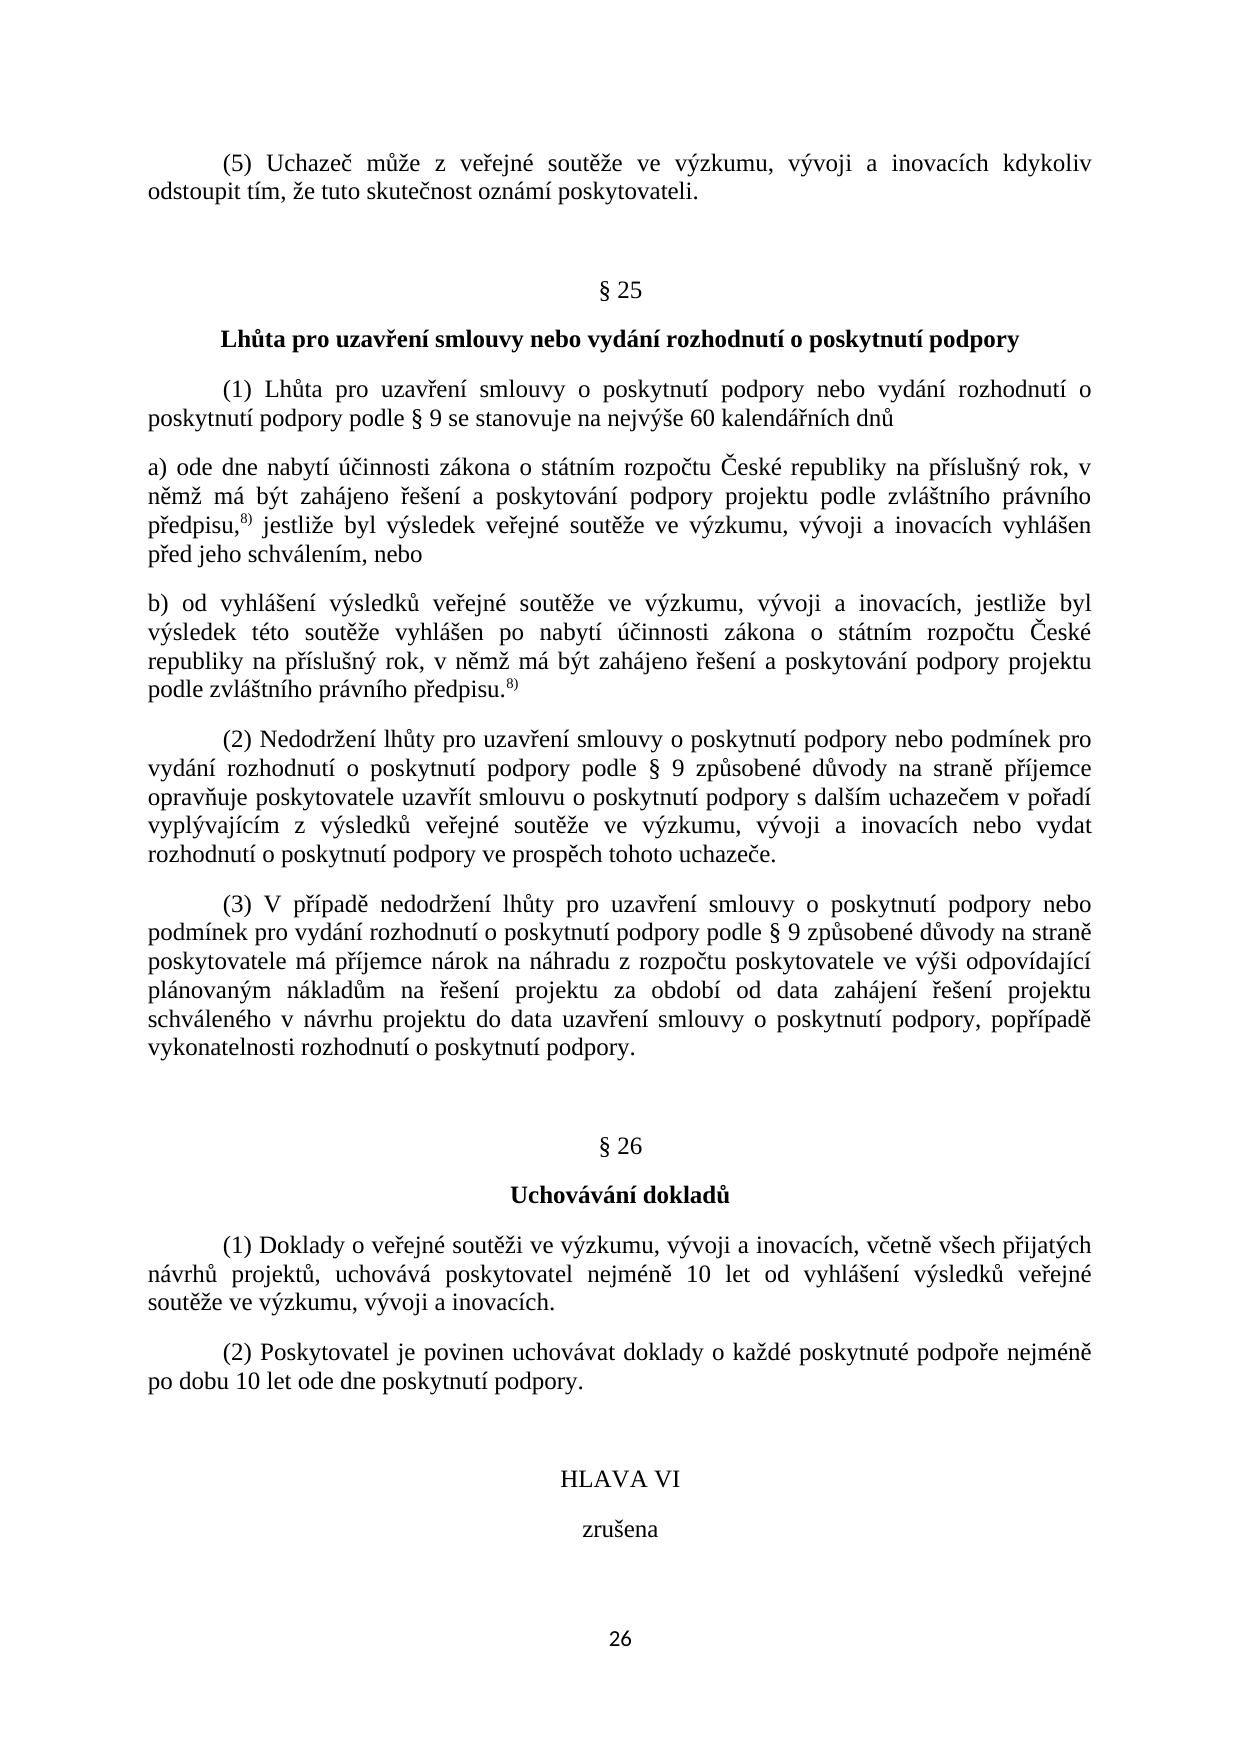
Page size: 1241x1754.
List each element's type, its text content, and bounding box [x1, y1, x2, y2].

text § 25 [148, 275, 1092, 304]
text (1) Doklady o veřejné soutěži ve výzkumu, vývoji a inovacích, včetně všech přijatých návrhů projektů, uchovává poskytovatel nejméně 10 let od vyhlášení výsledků veřejné soutěže ve výzkumu, vývoji a inovacích. [148, 1230, 1092, 1316]
text Lhůta pro uzavření smlouvy nebo vydání rozhodnutí o poskytnutí podpory [148, 324, 1092, 353]
text (1) Lhůta pro uzavření smlouvy o poskytnutí podpory nebo vydání rozhodnutí o poskytnutí podpory podle § 9 se stanovuje na nejvýše 60 kalendářních dnů [148, 374, 1092, 432]
text b) od vyhlášení výsledků veřejné soutěže ve výzkumu, vývoji a inovacích, jestliže byl výsledek této soutěže vyhlášen po nabytí účinnosti zákona o státním rozpočtu České republiky na příslušný rok, v němž má být zahájeno řešení a poskytování podpory projektu podle zvláštního právního předpisu.8) [148, 588, 1092, 703]
text Uchovávání dokladů [148, 1180, 1092, 1209]
text zrušena [148, 1514, 1092, 1543]
text (2) Poskytovatel je povinen uchovávat doklady o každé poskytnuté podpoře nejméně po dobu 10 let ode dne poskytnutí podpory. [148, 1337, 1092, 1394]
text HLAVA VI [148, 1464, 1092, 1493]
text § 26 [148, 1131, 1092, 1159]
text (5) Uchazeč může z veřejné soutěže ve výzkumu, vývoji a inovacích kdykoliv odstoupit tím, že tuto skutečnost oznámí poskytovateli. [148, 148, 1092, 205]
text (2) Nedodržení lhůty pro uzavření smlouvy o poskytnutí podpory nebo podmínek pro vydání rozhodnutí o poskytnutí podpory podle § 9 způsobené důvody na straně příjemce opravňuje poskytovatele uzavřít smlouvu o poskytnutí podpory s dalším uchazečem v pořadí vyplývajícím z výsledků veřejné soutěže ve výzkumu, vývoji a inovacích nebo vydat rozhodnutí o poskytnutí podpory ve prospěch tohoto uchazeče. [148, 724, 1092, 868]
text a) ode dne nabytí účinnosti zákona o státním rozpočtu České republiky na příslušný rok, v němž má být zahájeno řešení a poskytování podpory projektu podle zvláštního právního předpisu,8) jestliže byl výsledek veřejné soutěže ve výzkumu, vývoji a inovacích vyhlášen před jeho schválením, nebo [148, 452, 1092, 567]
text (3) V případě nedodržení lhůty pro uzavření smlouvy o poskytnutí podpory nebo podmínek pro vydání rozhodnutí o poskytnutí podpory podle § 9 způsobené důvody na straně poskytovatele má příjemce nárok na náhradu z rozpočtu poskytovatele ve výši odpovídající plánovaným nákladům na řešení projektu za období od data zahájení řešení projektu schváleného v návrhu projektu do data uzavření smlouvy o poskytnutí podpory, popřípadě vykonatelnosti rozhodnutí o poskytnutí podpory. [148, 889, 1092, 1061]
